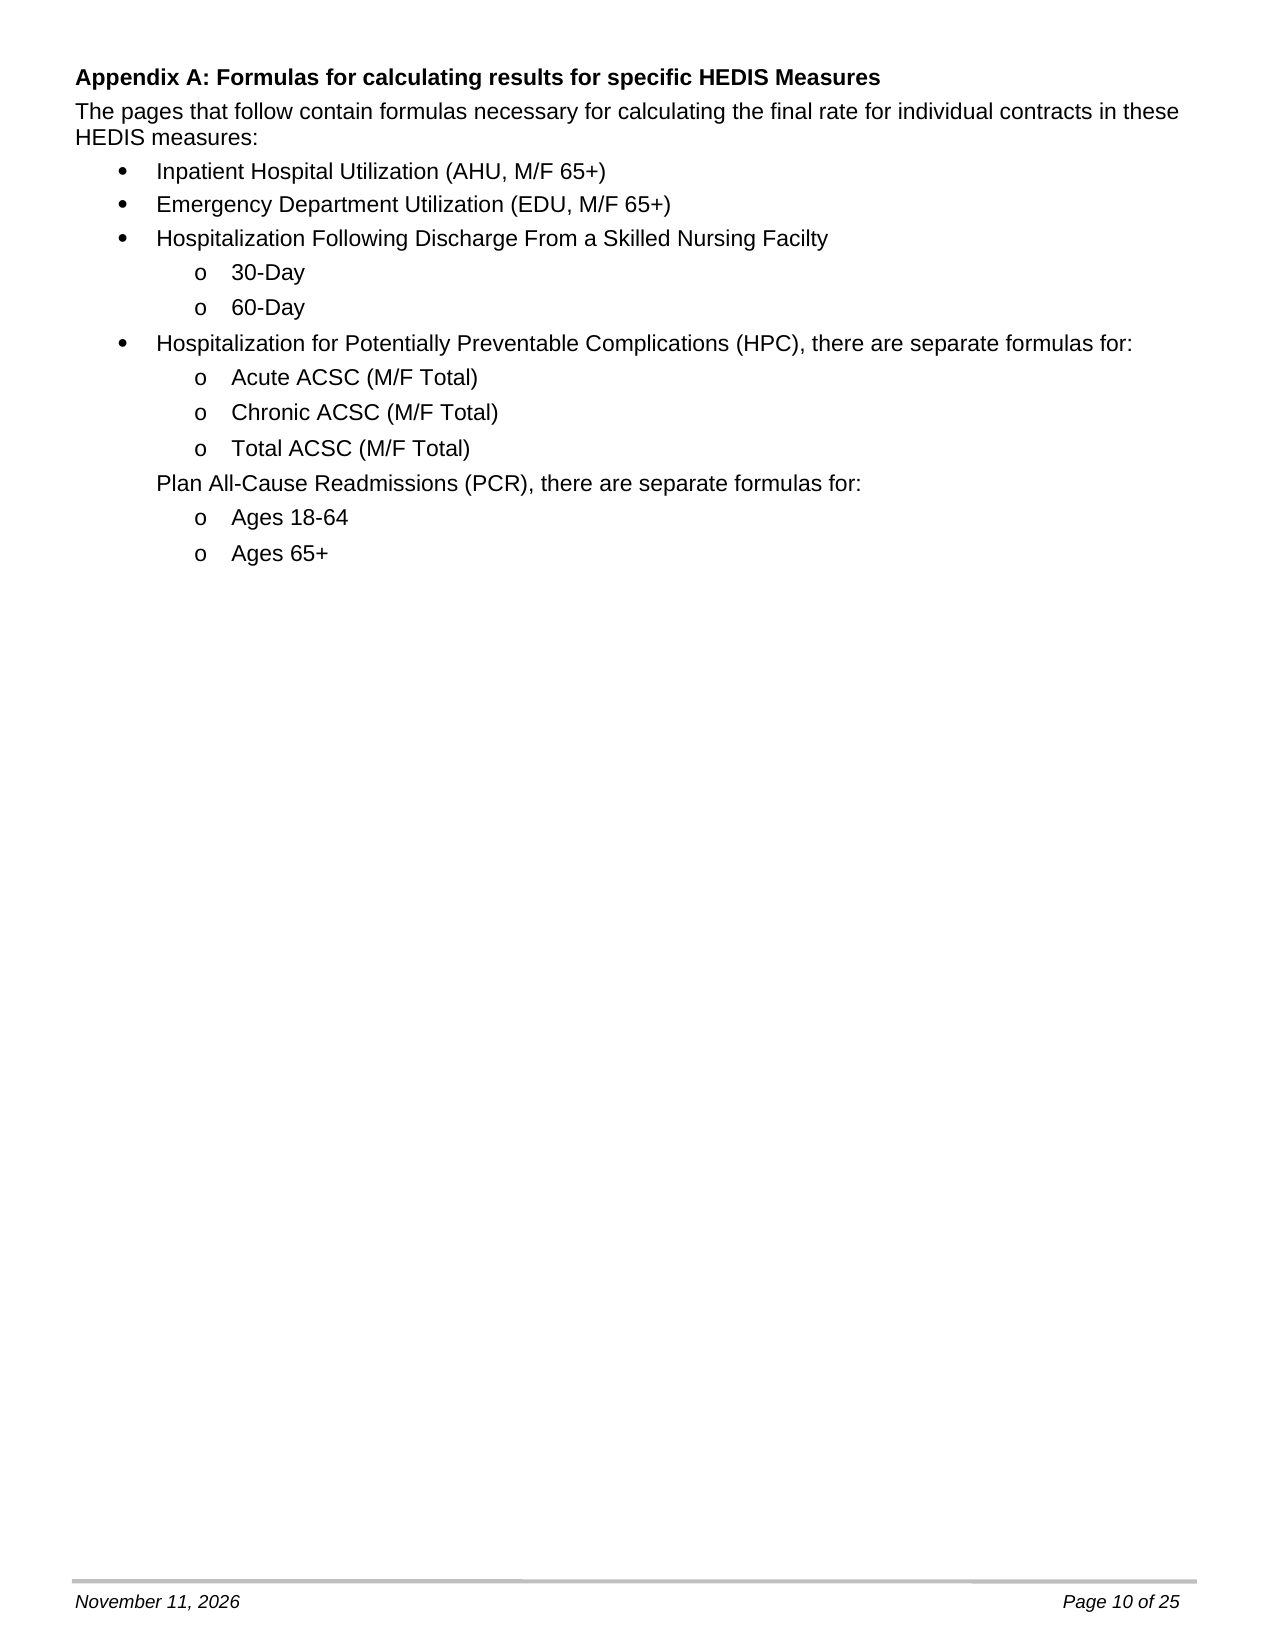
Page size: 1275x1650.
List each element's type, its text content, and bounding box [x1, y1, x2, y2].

list Emergency Department Utilization (EDU, M/F 65+) [119, 191, 1200, 218]
list Hospitalization Following Discharge From a Skilled Nursing Facilty [119, 225, 1200, 251]
list Hospitalization for Potentially Preventable Complications (HPC), there are separate formulas for: [119, 330, 1200, 356]
list Ages 18-64 [194, 504, 1200, 532]
list 30-Day [194, 258, 1200, 287]
text Plan All-Cause Readmissions (PCR), there are separate formulas for: [156, 470, 1200, 497]
list Total ACSC (M/F Total) [194, 435, 1200, 463]
list Chronic ACSC (M/F Total) [194, 399, 1200, 427]
text The pages that follow contain formulas necessary for calculating the final rate for individual contracts in these HEDIS measures: [75, 98, 1200, 150]
list Inpatient Hospital Utilization (AHU, M/F 65+) [119, 158, 1200, 184]
list Ages 65+ [194, 539, 1200, 568]
list 60-Day [194, 294, 1200, 322]
text Appendix A: Formulas for calculating results for specific HEDIS Measures [75, 64, 1200, 90]
list Acute ACSC (M/F Total) [194, 363, 1200, 392]
